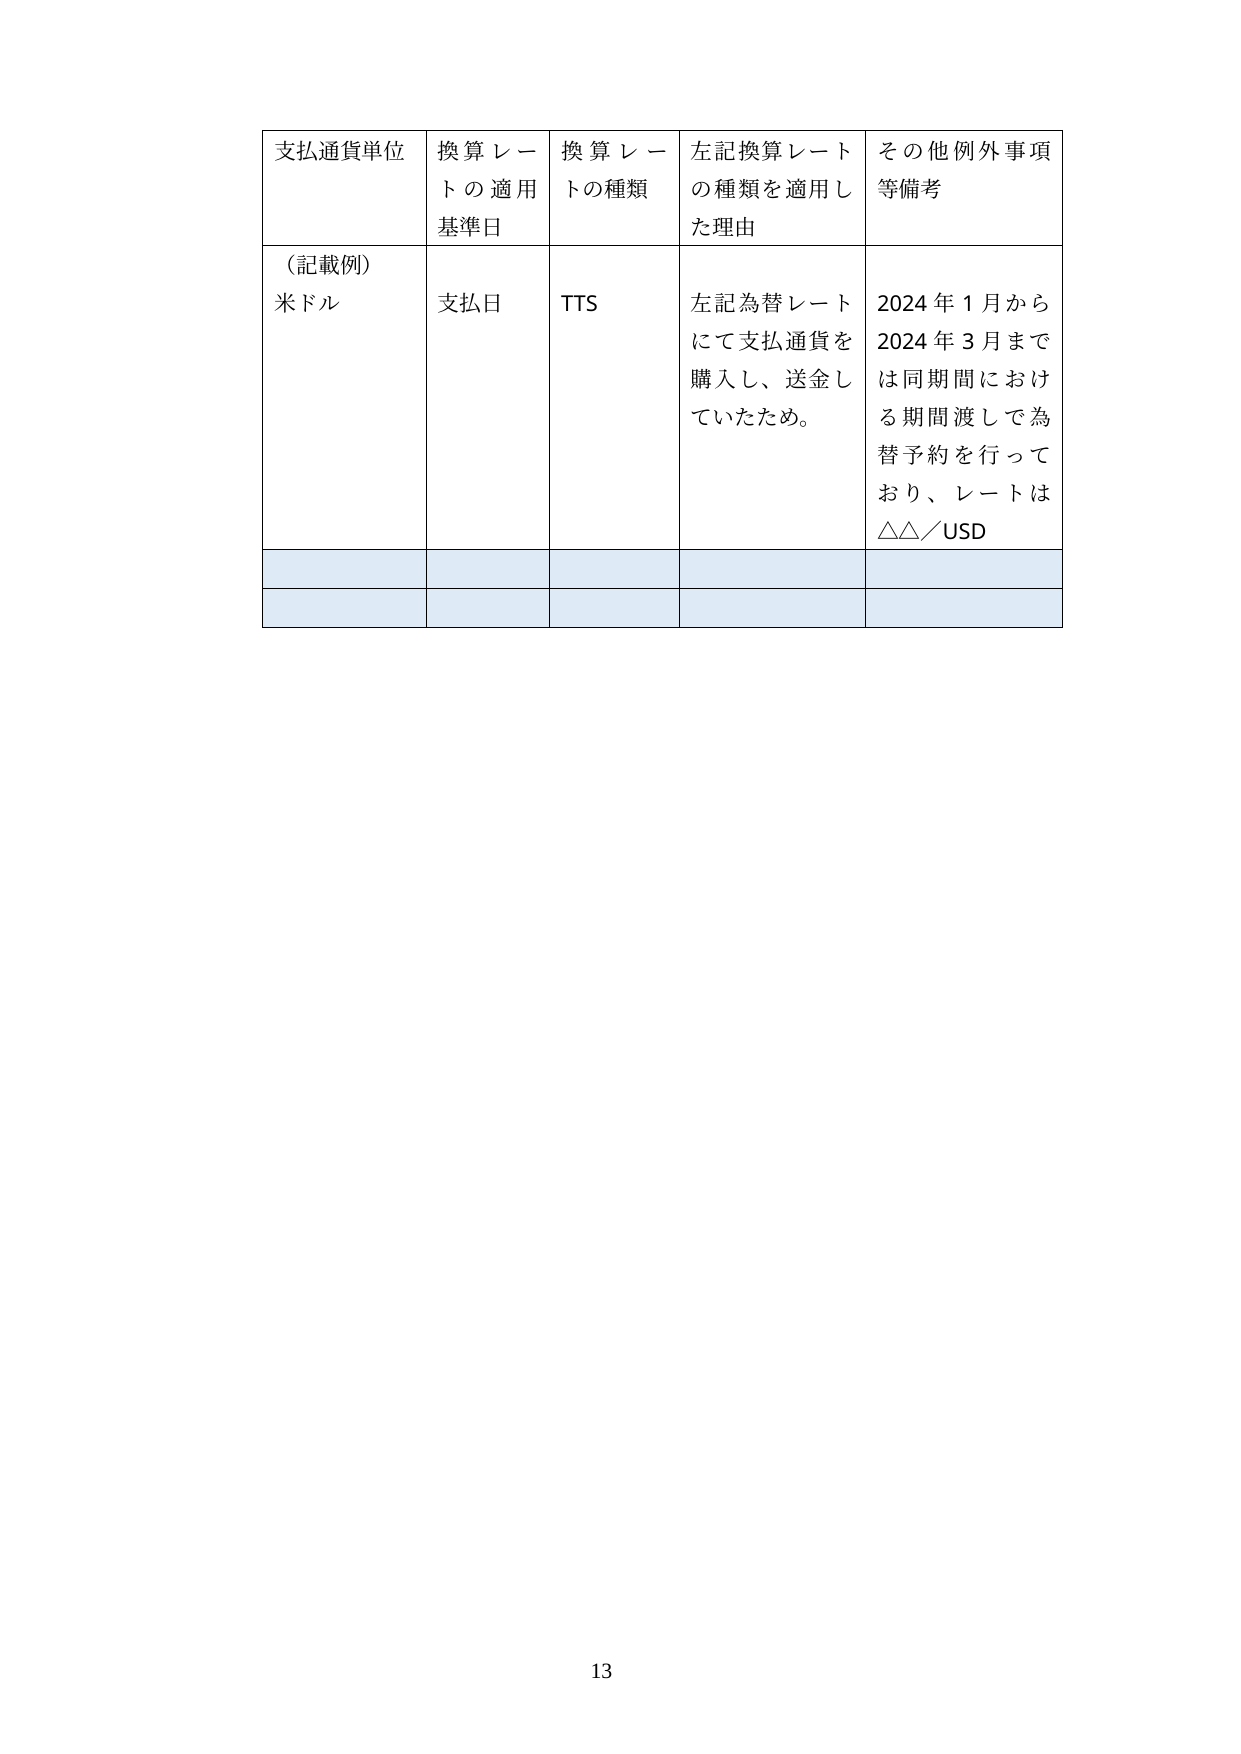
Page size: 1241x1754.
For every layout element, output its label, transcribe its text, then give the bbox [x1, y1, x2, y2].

table_cell 2024年1月から2024年3月までは同期間における期間渡しで為替予約を行っており、レートは△△／USD [866, 246, 1062, 549]
table_cell 左記為替レートにて支払通貨を購入し、送金していたため。 [680, 246, 865, 549]
table_cell [427, 550, 549, 588]
table_cell [550, 589, 679, 627]
table_cell [263, 550, 426, 588]
table_header 左記換算レートの種類を適用した理由 [680, 131, 865, 244]
table_cell [866, 550, 1062, 588]
table_cell （記載例） 米ドル [263, 246, 426, 549]
table_header 換算レートの適用基準日 [427, 131, 549, 244]
table_cell [550, 550, 679, 588]
table_header その他例外事項等備考 [866, 131, 1062, 244]
table_cell [866, 589, 1062, 627]
table_cell [680, 550, 865, 588]
table_cell [263, 589, 426, 627]
table_header 換算レートの種類 [550, 131, 679, 244]
table_cell TTS [550, 246, 679, 549]
table_cell 支払日 [427, 246, 549, 549]
table_cell [427, 589, 549, 627]
table_cell [680, 589, 865, 627]
table_header 支払通貨単位 [263, 131, 426, 244]
